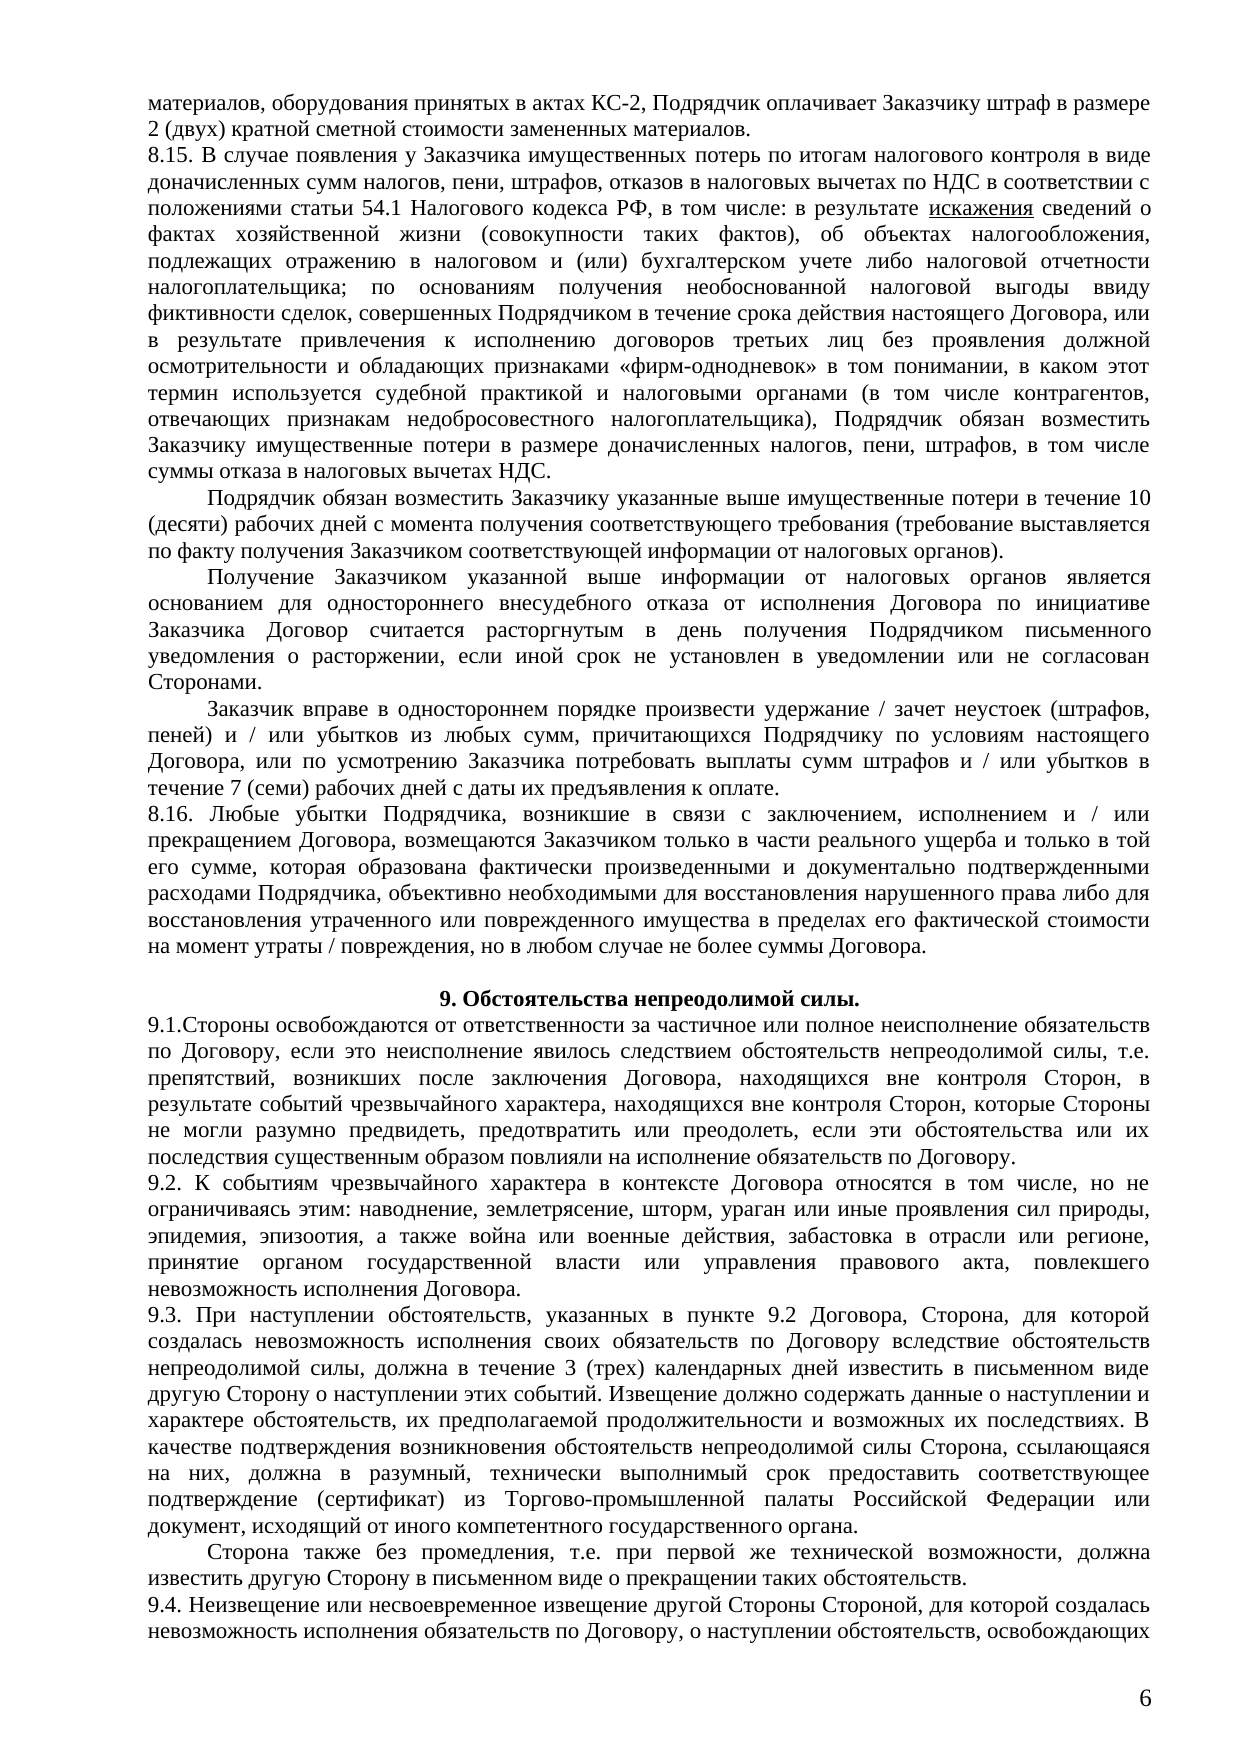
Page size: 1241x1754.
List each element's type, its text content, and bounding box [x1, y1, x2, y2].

text Получение Заказчиком указанной выше информации от налоговых органов является основанием для одностороннего внесудебного отказа от исполнения Договора по инициативе Заказчика Договор считается расторгнутым в день получения Подрядчиком письменного уведомления о расторжении, если иной срок не установлен в уведомлении или не согласован Сторонами. [148, 563, 1152, 695]
text 9. Обстоятельства непреодолимой силы. [148, 985, 1152, 1011]
text Заказчик вправе в одностороннем порядке произвести удержание / зачет неустоек (штрафов, пеней) и / или убытков из любых сумм, причитающихся Подрядчику по условиям настоящего Договора, или по усмотрению Заказчика потребовать выплаты сумм штрафов и / или убытков в течение 7 (семи) рабочих дней с даты их предъявления к оплате. [148, 695, 1152, 800]
text Сторона также без промедления, т.е. при первой же технической возможности, должна известить другую Сторону в письменном виде о прекращении таких обстоятельств. [148, 1538, 1152, 1591]
text 9.3. При наступлении обстоятельств, указанных в пункте 9.2 Договора, Сторона, для которой создалась невозможность исполнения своих обязательств по Договору вследствие обстоятельств непреодолимой силы, должна в течение 3 (трех) календарных дней известить в письменном виде другую Сторону о наступлении этих событий. Извещение должно содержать данные о наступлении и характере обстоятельств, их предполагаемой продолжительности и возможных их последствиях. В качестве подтверждения возникновения обстоятельств непреодолимой силы Сторона, ссылающаяся на них, должна в разумный, технически выполнимый срок предоставить соответствующее подтверждение (сертификат) из Торгово-промышленной палаты Российской Федерации или документ, исходящий от иного компетентного государственного органа. [148, 1301, 1152, 1538]
text 9.2. К событиям чрезвычайного характера в контексте Договора относятся в том числе, но не ограничиваясь этим: наводнение, землетрясение, шторм, ураган или иные проявления сил природы, эпидемия, эпизоотия, а также война или военные действия, забастовка в отрасли или регионе, принятие органом государственной власти или управления правового акта, повлекшего невозможность исполнения Договора. [148, 1169, 1152, 1301]
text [148, 1591, 1152, 1643]
text Подрядчик обязан возместить Заказчику указанные выше имущественные потери в течение 10 (десяти) рабочих дней с момента получения соответствующего требования (требование выставляется по факту получения Заказчиком соответствующей информации от налоговых органов). [148, 484, 1152, 563]
text 8.15. В случае появления у Заказчика имущественных потерь по итогам налогового контроля в виде доначисленных сумм налогов, пени, штрафов, отказов в налоговых вычетах по НДС в соответствии с положениями статьи 54.1 Налогового кодекса РФ, в том числе: в результате искажения сведений о фактах хозяйственной жизни (совокупности таких фактов), об объектах налогообложения, подлежащих отражению в налоговом и (или) бухгалтерском учете либо налоговой отчетности налогоплательщика; по основаниям получения необоснованной налоговой выгоды ввиду фиктивности сделок, совершенных Подрядчиком в течение срока действия настоящего Договора, или в результате привлечения к исполнению договоров третьих лиц без проявления должной осмотрительности и обладающих признаками «фирм-однодневок» в том понимании, в каком этот термин используется судебной практикой и налоговыми органами (в том числе контрагентов, отвечающих признакам недобросовестного налогоплательщика), Подрядчик обязан возместить Заказчику имущественные потери в размере доначисленных налогов, пени, штрафов, в том числе суммы отказа в налоговых вычетах НДС. [148, 141, 1152, 484]
text 9.1.Стороны освобождаются от ответственности за частичное или полное неисполнение обязательств по Договору, если это неисполнение явилось следствием обстоятельств непреодолимой силы, т.е. препятствий, возникших после заключения Договора, находящихся вне контроля Сторон, в результате событий чрезвычайного характера, находящихся вне контроля Сторон, которые Стороны не могли разумно предвидеть, предотвратить или преодолеть, если эти обстоятельства или их последствия существенным образом повлияли на исполнение обязательств по Договору. [148, 1011, 1152, 1169]
text 8.16. Любые убытки Подрядчика, возникшие в связи с заключением, исполнением и / или прекращением Договора, возмещаются Заказчиком только в части реального ущерба и только в той его сумме, которая образована фактически произведенными и документально подтвержденными расходами Подрядчика, объективно необходимыми для восстановления нарушенного права либо для восстановления утраченного или поврежденного имущества в пределах его фактической стоимости на момент утраты / повреждения, но в любом случае не более суммы Договора. [148, 800, 1152, 958]
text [148, 89, 1152, 141]
